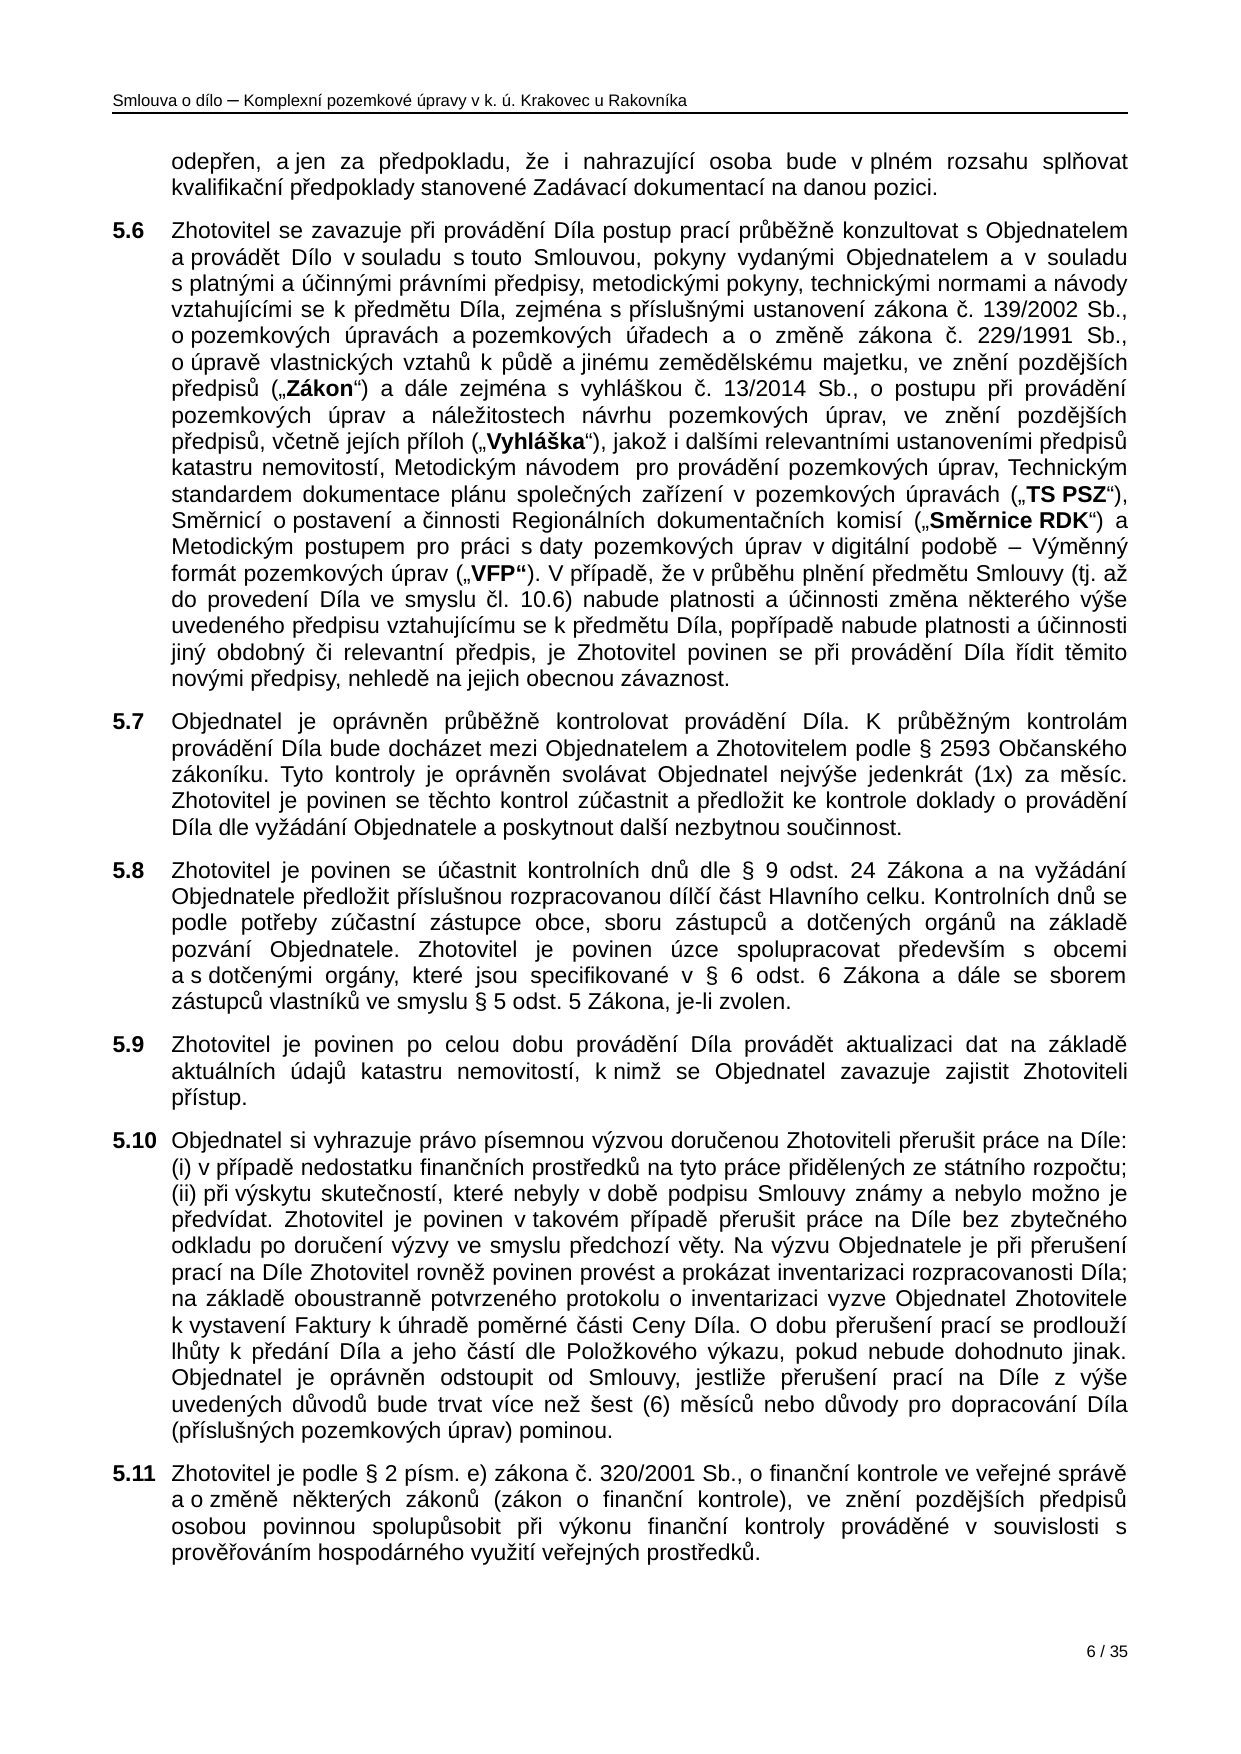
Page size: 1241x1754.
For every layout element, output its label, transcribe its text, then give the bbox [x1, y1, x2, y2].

text Zhotovitel se zavazuje při provádění Díla postup prací průběžně konzultovat s Objednatelem a provádět Dílo v souladu s touto Smlouvou, pokyny vydanými Objednatelem a v souladu s platnými a účinnými právními předpisy, metodickými pokyny, technickými normami a návody vztahujícími se k předmětu Díla, zejména s příslušnými ustanovení zákona č. 139/2002 Sb., o pozemkových úpravách a pozemkových úřadech a o změně zákona č. 229/1991 Sb., o úpravě vlastnických vztahů k půdě a jinému zemědělskému majetku, ve znění pozdějších předpisů („Zákon“) a dále zejména s vyhláškou č. 13/2014 Sb., o postupu při provádění pozemkových úprav a náležitostech návrhu pozemkových úprav, ve znění pozdějších předpisů, včetně jejích příloh („Vyhláška“), jakož i dalšími relevantními ustanoveními předpisů katastru nemovitostí, Metodickým návodem pro provádění pozemkových úprav, Technickým standardem dokumentace plánu společných zařízení v pozemkových úpravách („TS PSZ“), Směrnicí o postavení a činnosti Regionálních dokumentačních komisí („Směrnice RDK“) a Metodickým postupem pro práci s daty pozemkových úprav v digitální podobě – Výměnný formát pozemkových úprav („VFP“). V případě, že v průběhu plnění předmětu Smlouvy (tj. až do provedení Díla ve smyslu čl. 10.6) nabude platnosti a účinnosti změna některého výše uvedeného předpisu vztahujícímu se k předmětu Díla, popřípadě nabude platnosti a účinnosti jiný obdobný či relevantní předpis, je Zhotovitel povinen se při provádění Díla řídit těmito novými předpisy, nehledě na jejich obecnou závaznost. [112, 217, 1128, 691]
text Zhotovitel je povinen se účastnit kontrolních dnů dle § 9 odst. 24 Zákona a na vyžádání Objednatele předložit příslušnou rozpracovanou dílčí část Hlavního celku. Kontrolních dnů se podle potřeby zúčastní zástupce obce, sboru zástupců a dotčených orgánů na základě pozvání Objednatele. Zhotovitel je povinen úzce spolupracovat především s obcemi a s dotčenými orgány, které jsou specifikované v § 6 odst. 6 Zákona a dále se sborem zástupců vlastníků ve smyslu § 5 odst. 5 Zákona, je-li zvolen. [112, 857, 1128, 1015]
text Objednatel je oprávněn průběžně kontrolovat provádění Díla. K průběžným kontrolám provádění Díla bude docházet mezi Objednatelem a Zhotovitelem podle § 2593 Občanského zákoníku. Tyto kontroly je oprávněn svolávat Objednatel nejvýše jedenkrát (1x) za měsíc. Zhotovitel je povinen se těchto kontrol zúčastnit a předložit ke kontrole doklady o provádění Díla dle vyžádání Objednatele a poskytnout další nezbytnou součinnost. [112, 708, 1128, 840]
text Objednatel si vyhrazuje právo písemnou výzvou doručenou Zhotoviteli přerušit práce na Díle: (i) v případě nedostatku finančních prostředků na tyto práce přidělených ze státního rozpočtu; (ii) při výskytu skutečností, které nebyly v době podpisu Smlouvy známy a nebylo možno je předvídat. Zhotovitel je povinen v takovém případě přerušit práce na Díle bez zbytečného odkladu po doručení výzvy ve smyslu předchozí věty. Na výzvu Objednatele je při přerušení prací na Díle Zhotovitel rovněž povinen provést a prokázat inventarizaci rozpracovanosti Díla; na základě oboustranně potvrzeného protokolu o inventarizaci vyzve Objednatel Zhotovitele k vystavení Faktury k úhradě poměrné části Ceny Díla. O dobu přerušení prací se prodlouží lhůty k předání Díla a jeho částí dle Položkového výkazu, pokud nebude dohodnuto jinak. Objednatel je oprávněn odstoupit od Smlouvy, jestliže přerušení prací na Díle z výše uvedených důvodů bude trvat více než šest (6) měsíců nebo důvody pro dopracování Díla (příslušných pozemkových úprav) pominou. [112, 1127, 1128, 1443]
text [112, 148, 1128, 200]
text Zhotovitel je povinen po celou dobu provádění Díla provádět aktualizaci dat na základě aktuálních údajů katastru nemovitostí, k nimž se Objednatel zavazuje zajistit Zhotoviteli přístup. [112, 1031, 1128, 1110]
text Zhotovitel je podle § 2 písm. e) zákona č. 320/2001 Sb., o finanční kontrole ve veřejné správě a o změně některých zákonů (zákon o finanční kontrole), ve znění pozdějších předpisů osobou povinnou spolupůsobit při výkonu finanční kontroly prováděné v souvislosti s prověřováním hospodárného využití veřejných prostředků. [112, 1460, 1128, 1565]
